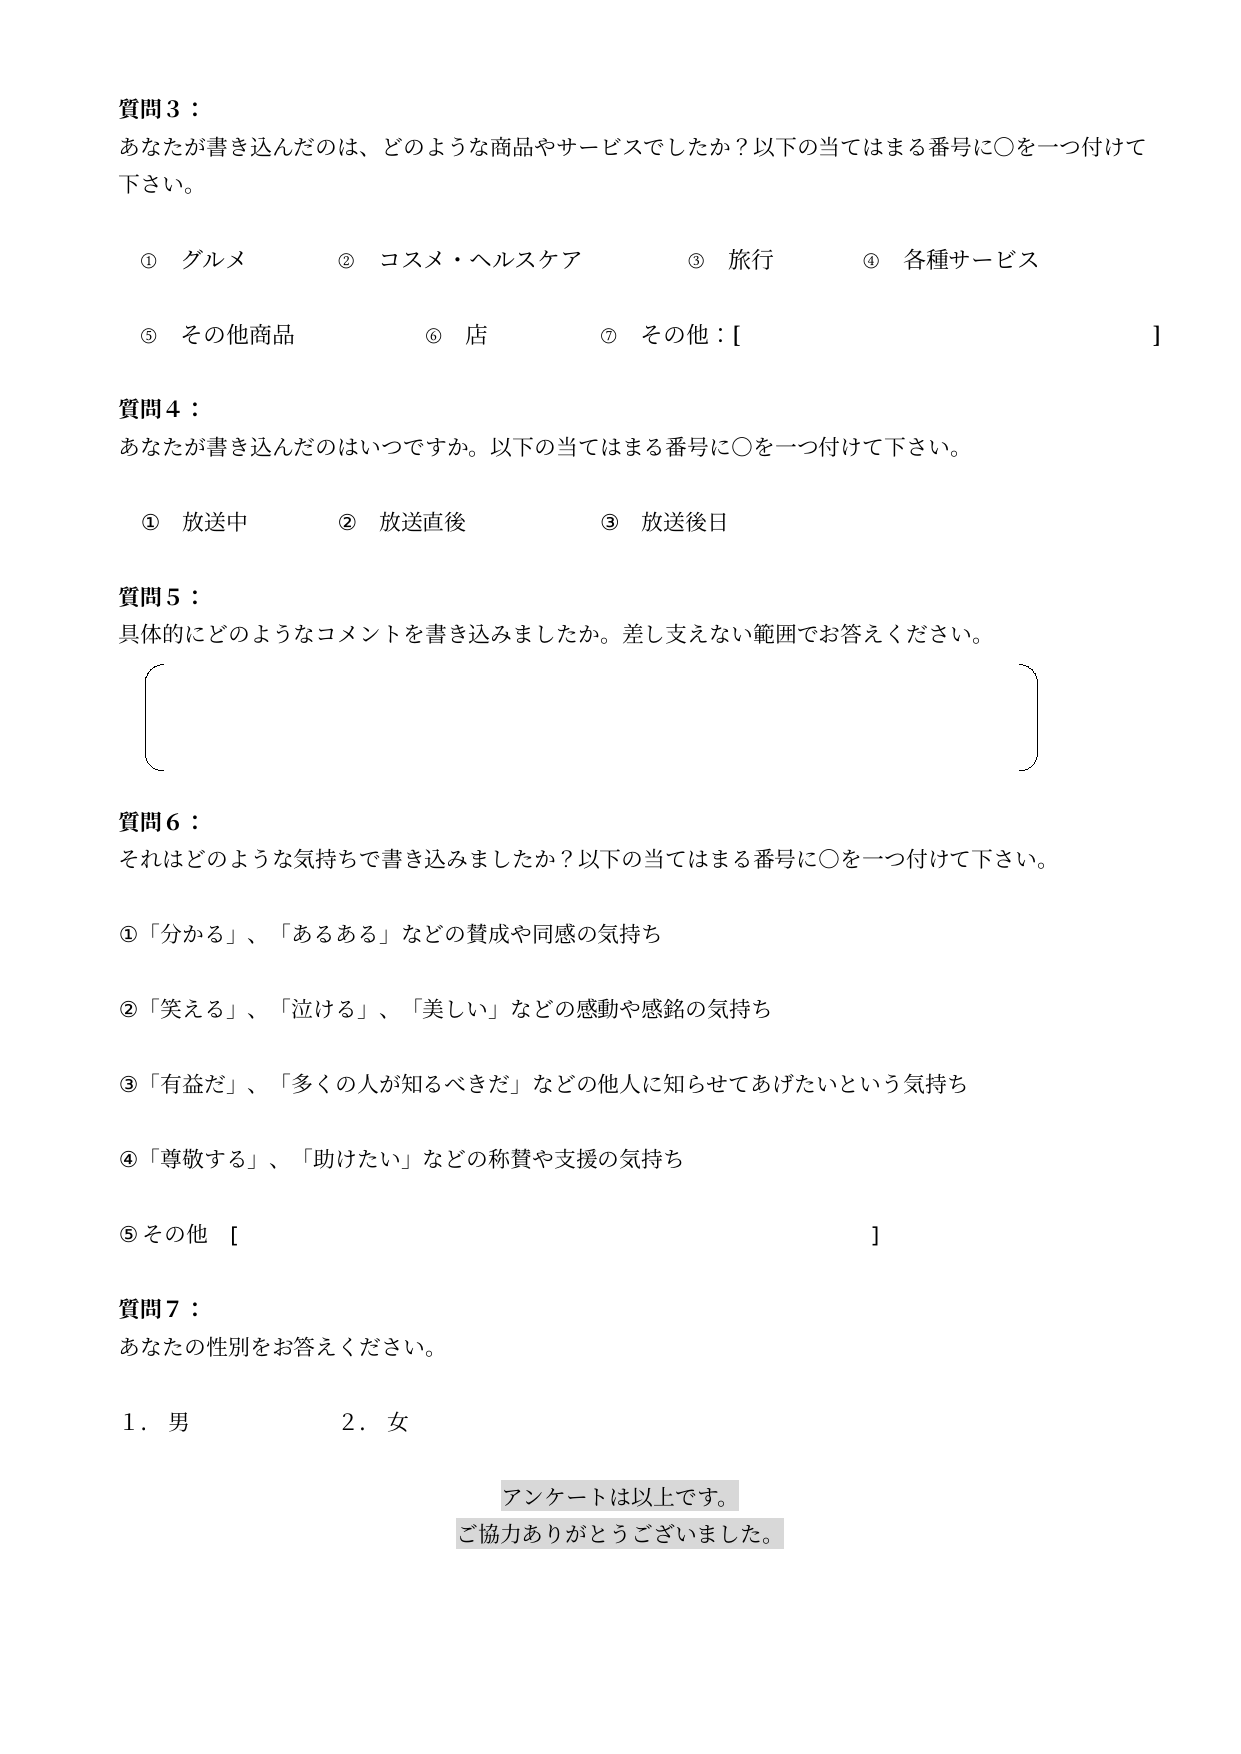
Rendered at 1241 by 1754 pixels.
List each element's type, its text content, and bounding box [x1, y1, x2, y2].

list 質問５： [119, 577, 1165, 614]
list 質問６： [119, 802, 1165, 839]
list ① 放送中 ② 放送直後 ③ 放送後日 [119, 502, 1165, 539]
list ⑤その他 [ ] [119, 1214, 1165, 1252]
list 質問３： [119, 89, 1165, 127]
list それはどのような気持ちで書き込みましたか？以下の当てはまる番号に○を一つ付けて下さい。 [119, 839, 1165, 877]
list １. 男 ２. 女 [119, 1402, 1165, 1439]
list ②「笑える」、「泣ける」、「美しい」などの感動や感銘の気持ち [119, 989, 1165, 1027]
text ① グルメ ② コスメ・ヘルスケア ③ 旅行 ④ 各種サービス [140, 239, 1165, 277]
list あなたが書き込んだのはいつですか。以下の当てはまる番号に○を一つ付けて下さい。 [119, 427, 1165, 464]
list ③「有益だ」、「多くの人が知るべきだ」などの他人に知らせてあげたいという気持ち [119, 1064, 1165, 1102]
list あなたが書き込んだのは、どのような商品やサービスでしたか？以下の当てはまる番号に○を一つ付けて下さい。 [119, 127, 1165, 202]
list ①「分かる」、「あるある」などの賛成や同感の気持ち [119, 914, 1165, 952]
list 具体的にどのようなコメントを書き込みましたか。差し支えない範囲でお答えください。 [119, 614, 1165, 652]
text アンケートは以上です。 [75, 1477, 1165, 1514]
list ④「尊敬する」、「助けたい」などの称賛や支援の気持ち [119, 1139, 1165, 1177]
text ⑤ その他商品 ⑥ 店 ⑦ その他：[ ] [140, 314, 1165, 352]
list 質問７： [119, 1289, 1165, 1327]
text ご協力ありがとうございました。 [75, 1514, 1165, 1552]
list 質問４： [119, 389, 1165, 427]
list あなたの性別をお答えください。 [119, 1327, 1165, 1364]
